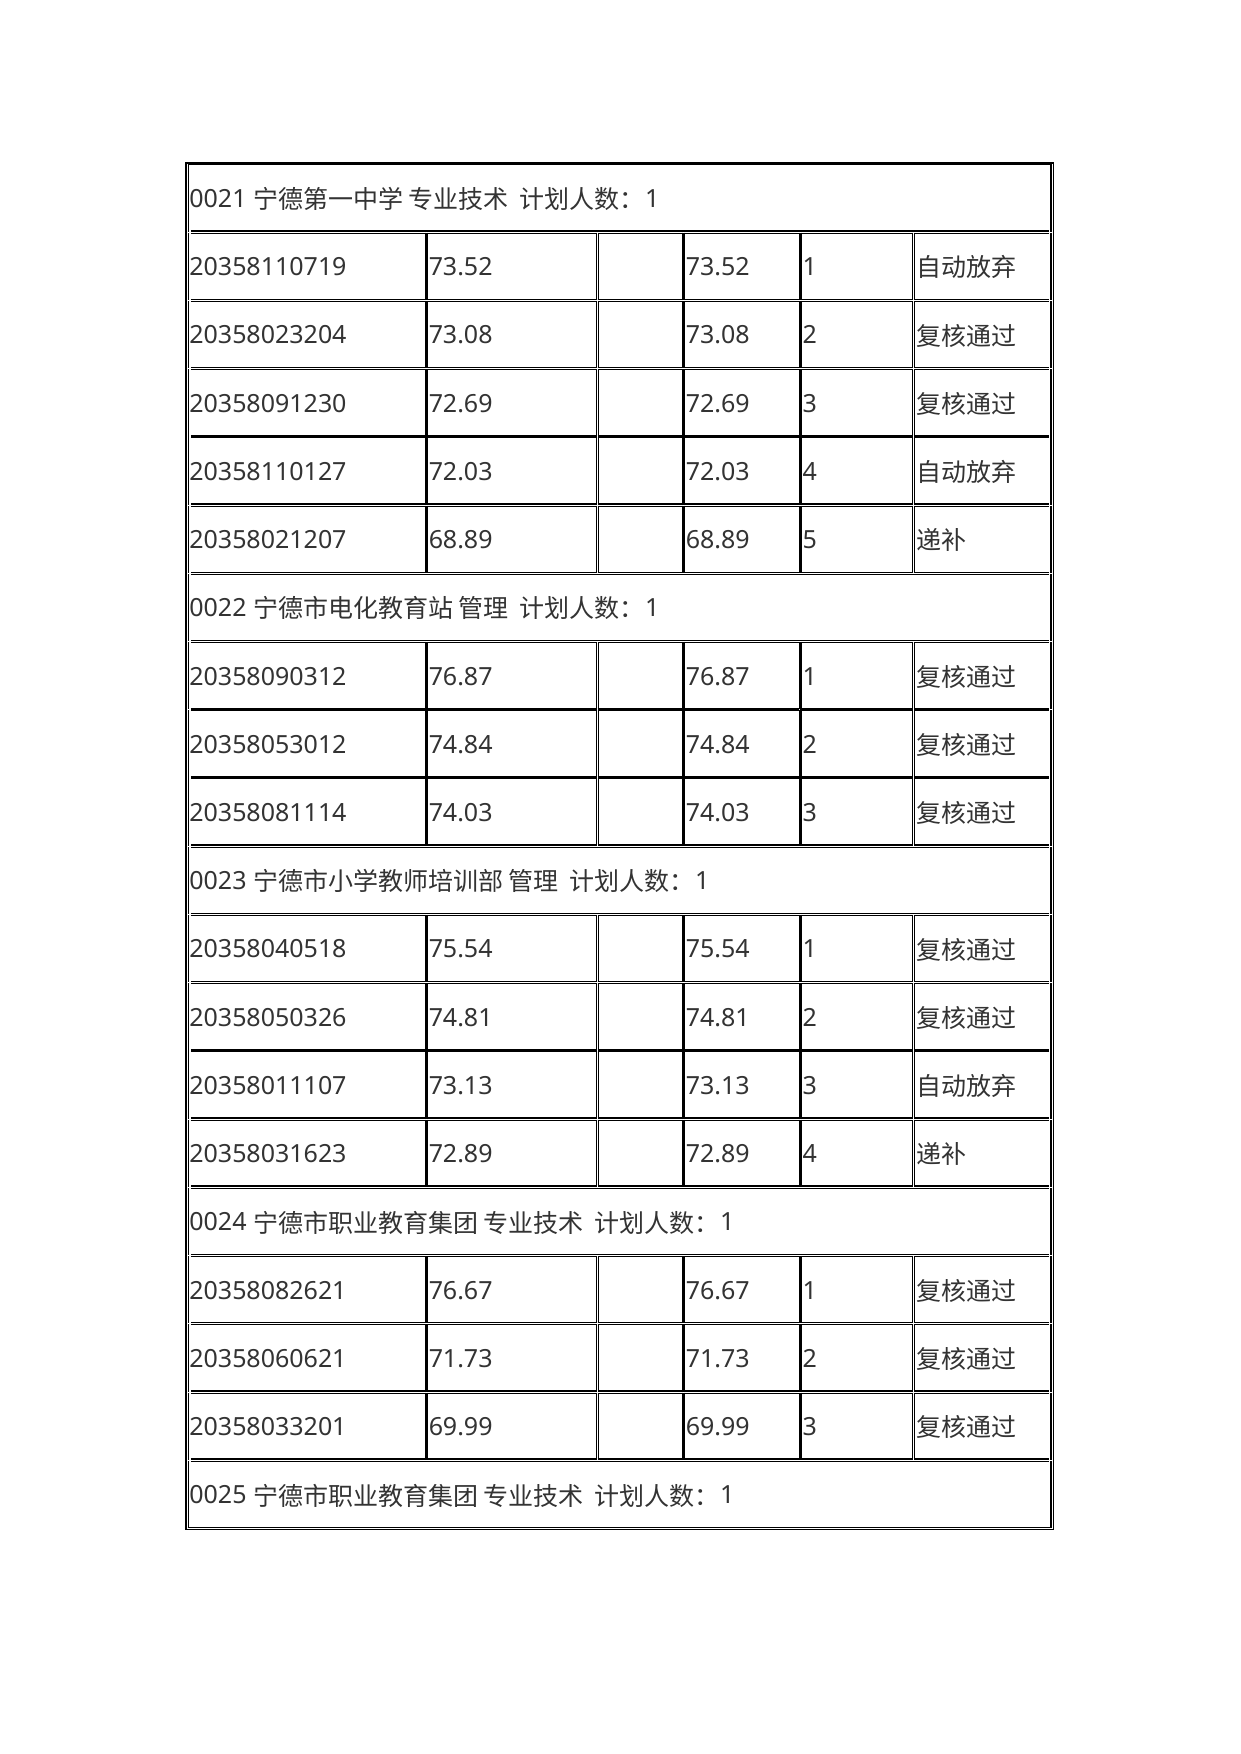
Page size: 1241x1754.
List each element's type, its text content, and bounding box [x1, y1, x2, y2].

table_cell 0025 宁德市职业教育集团 专业技术 计划人数：1 [189, 1458, 1051, 1527]
table_cell [599, 1394, 682, 1458]
table_cell 75.54 [428, 916, 596, 981]
table_cell 73.08 [428, 302, 596, 367]
table_cell 73.13 [428, 1052, 596, 1117]
table_cell 1 [802, 1257, 912, 1322]
table_cell 递补 [915, 503, 1051, 571]
table_cell 复核通过 [915, 640, 1051, 708]
table_cell 74.84 [685, 711, 799, 776]
table_cell 3 [802, 370, 912, 435]
table_cell [599, 643, 682, 708]
table_cell 75.54 [685, 916, 799, 981]
table_cell 3 [802, 1394, 912, 1458]
table_cell 3 [802, 1052, 912, 1117]
table_cell 复核通过 [915, 913, 1051, 981]
table_cell 2 [802, 984, 912, 1049]
table_cell 20358081114 [189, 776, 425, 844]
table_cell 20358033201 [189, 1390, 425, 1458]
table_cell [599, 1257, 682, 1322]
table_cell [599, 1052, 682, 1117]
table_cell 5 [802, 507, 912, 571]
table_cell 73.52 [428, 234, 596, 298]
table_cell 20358091230 [187, 367, 426, 435]
table_cell 自动放弃 [915, 435, 1050, 503]
table_cell 69.99 [685, 1394, 799, 1458]
table_cell 20358053012 [187, 708, 425, 776]
table_cell 20358110127 [189, 435, 425, 503]
table_cell 20358090312 [189, 640, 425, 708]
table_cell 20358031623 [189, 1117, 425, 1185]
table_cell 0023 宁德市小学教师培训部 管理 计划人数：1 [189, 844, 1051, 912]
table_cell 3 [802, 779, 912, 844]
table_cell [599, 302, 682, 367]
table_cell 74.84 [428, 711, 596, 776]
table_cell 74.03 [685, 779, 799, 844]
table_cell 74.81 [685, 984, 799, 1049]
table_cell 2 [802, 711, 912, 776]
table_cell 1 [802, 234, 912, 298]
table_cell 0024 宁德市职业教育集团 专业技术 计划人数：1 [189, 1185, 1051, 1254]
table_cell 73.52 [685, 234, 799, 298]
table_cell 76.67 [685, 1257, 799, 1322]
table_cell 复核通过 [914, 1254, 1052, 1322]
table_cell 1 [802, 916, 912, 981]
table_cell 20358023204 [189, 299, 425, 367]
table_cell 复核通过 [914, 1322, 1052, 1390]
table_cell 复核通过 [914, 367, 1052, 435]
table_cell 76.67 [428, 1257, 596, 1322]
table_cell 20358082621 [187, 1254, 426, 1322]
table_cell 20358050326 [187, 981, 426, 1049]
table_cell 76.87 [685, 643, 799, 708]
table_cell 20358110719 [189, 230, 425, 298]
table_cell [599, 984, 682, 1049]
table_cell 68.89 [428, 507, 596, 571]
table_cell 72.89 [685, 1121, 799, 1185]
table_cell 20358021207 [189, 503, 425, 571]
table_cell 74.03 [428, 779, 596, 844]
table_cell 20358060621 [187, 1322, 426, 1390]
table_cell 20358040518 [189, 913, 425, 981]
table_cell 68.89 [685, 507, 799, 571]
table_cell 72.69 [428, 370, 596, 435]
table_cell [599, 1121, 682, 1185]
table_cell 4 [802, 1121, 912, 1185]
table_cell 自动放弃 [915, 230, 1051, 298]
table_cell 74.81 [428, 984, 596, 1049]
table_cell 2 [802, 1325, 912, 1390]
table_cell [599, 234, 682, 298]
table_cell 复核通过 [915, 1390, 1051, 1458]
table_cell 69.99 [428, 1394, 596, 1458]
table_cell [599, 507, 682, 571]
table_cell [599, 779, 682, 844]
table_cell 20358011107 [189, 1049, 425, 1117]
table_cell 自动放弃 [915, 1049, 1050, 1117]
table_cell [599, 438, 682, 503]
table_cell 4 [802, 438, 912, 503]
table_cell 递补 [915, 1117, 1051, 1185]
table_cell 复核通过 [914, 981, 1052, 1049]
table_cell [599, 916, 682, 981]
table_cell 0022 宁德市电化教育站 管理 计划人数：1 [189, 571, 1051, 639]
table_cell 72.03 [685, 438, 799, 503]
table_cell 72.89 [428, 1121, 596, 1185]
table_cell 72.69 [685, 370, 799, 435]
table_cell 1 [802, 643, 912, 708]
table_cell 76.87 [428, 643, 596, 708]
table_cell 复核通过 [915, 299, 1051, 367]
table_cell [599, 370, 682, 435]
table_cell 0021 宁德第一中学 专业技术 计划人数：1 [189, 165, 1050, 230]
table_cell 71.73 [685, 1325, 799, 1390]
table_cell 73.13 [685, 1052, 799, 1117]
table_cell [599, 711, 682, 776]
table_cell 71.73 [428, 1325, 596, 1390]
table_cell 73.08 [685, 302, 799, 367]
table_cell 复核通过 [915, 776, 1050, 844]
table_cell 72.03 [428, 438, 596, 503]
table_cell 复核通过 [915, 708, 1052, 776]
table_cell 2 [802, 302, 912, 367]
table_cell [599, 1325, 682, 1390]
